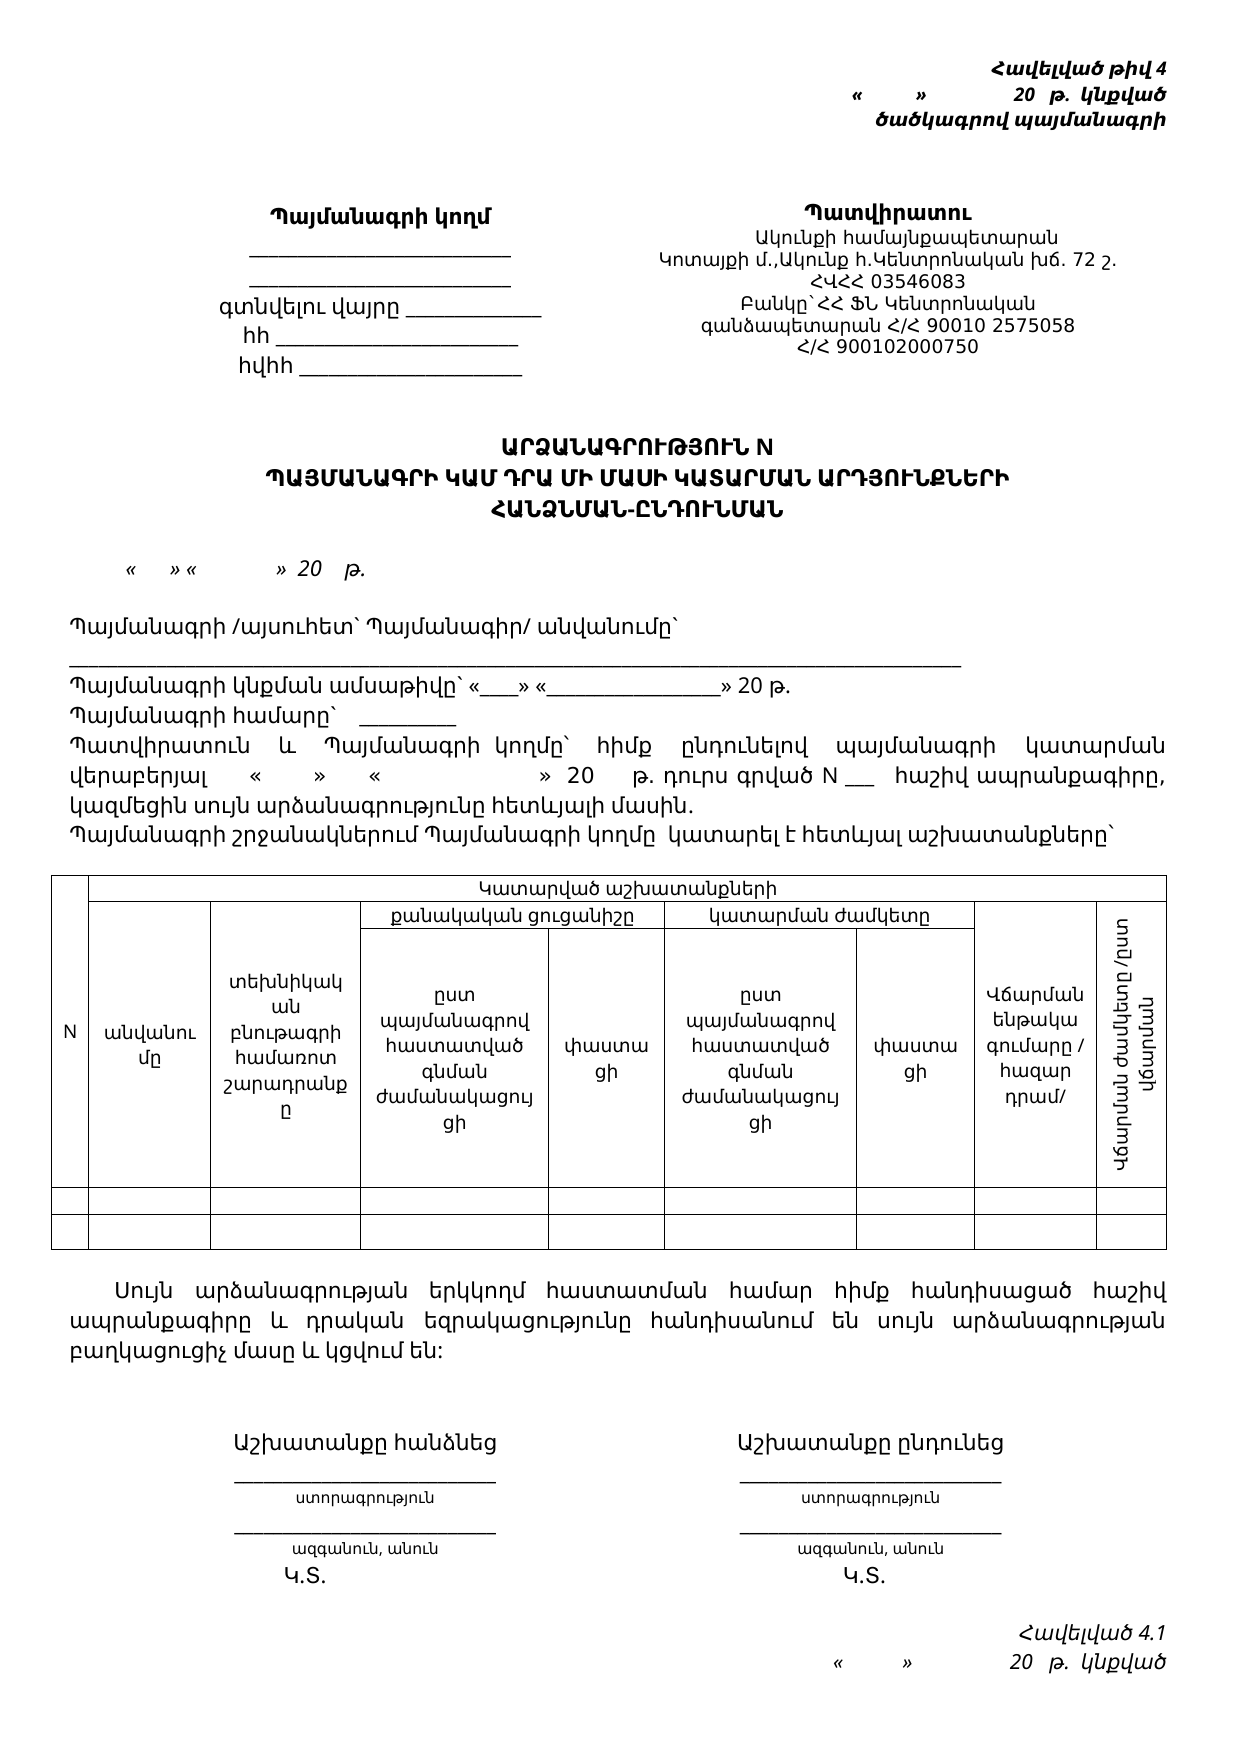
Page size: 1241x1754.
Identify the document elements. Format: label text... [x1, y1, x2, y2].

text ԱՐՁԱՆԱԳՐՈՒԹՅՈՒՆ N [69, 430, 1167, 462]
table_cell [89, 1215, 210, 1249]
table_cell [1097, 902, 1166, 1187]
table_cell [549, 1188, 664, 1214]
text « » « » 20 թ. [69, 553, 1167, 582]
text Հավելված թիվ 4 [69, 56, 1167, 81]
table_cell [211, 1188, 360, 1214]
text Պայմանագրի համարը` __________ [69, 700, 1167, 730]
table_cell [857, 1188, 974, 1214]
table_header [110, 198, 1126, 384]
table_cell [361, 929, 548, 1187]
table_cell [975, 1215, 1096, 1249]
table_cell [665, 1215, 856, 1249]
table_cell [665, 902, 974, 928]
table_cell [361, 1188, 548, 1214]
text Պայմանագրի շրջանակներում Պայմանագրի կողմը կատարել է հետևյալ աշխատանքները՝ [69, 819, 1167, 849]
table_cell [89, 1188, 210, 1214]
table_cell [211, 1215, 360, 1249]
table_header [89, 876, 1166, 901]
text Սույն արձանագրության երկկողմ հաստատման համար հիմք հանդիսացած հաշիվ ապրանքագիրը և դրական եզրակացությունը հանդիսանում են սույն արձանագրության բաղկացուցիչ մասը և կցվում են: [69, 1275, 1167, 1364]
text ծածկագրով պայմանագրի [69, 107, 1167, 132]
text Պայմանագրի /այսուհետ` Պայմանագիր/ անվանումը` ____________________________________________________________________________________________ [69, 611, 1167, 670]
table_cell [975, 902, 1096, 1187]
text Պատվիրատուն և Պայմանագրի կողմը՝ հիմք ընդունելով պայմանագրի կատարման վերաբերյալ « » « » 20 թ. դուրս գրված N ___ հաշիվ ապրանքագիրը, կազմեցին սույն արձանագրությունը հետևյալի մասին. [69, 730, 1167, 819]
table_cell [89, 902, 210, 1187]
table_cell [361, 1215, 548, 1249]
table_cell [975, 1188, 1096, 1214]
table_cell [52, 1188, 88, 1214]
text Պայմանագրի կնքման ամսաթիվը` «____» «__________________» 20 թ. [69, 670, 1167, 700]
text ՊԱՅՄԱՆԱԳՐԻ ԿԱՄ ԴՐԱ ՄԻ ՄԱՍԻ ԿԱՏԱՐՄԱՆ ԱՐԴՅՈՒՆՔՆԵՐԻ [69, 462, 1167, 493]
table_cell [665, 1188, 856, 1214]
text Հավելված 4.1 [69, 1618, 1167, 1647]
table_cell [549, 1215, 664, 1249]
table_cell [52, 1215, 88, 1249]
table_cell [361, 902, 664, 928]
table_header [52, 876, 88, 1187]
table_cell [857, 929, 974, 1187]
text ՀԱՆՁՆՄԱՆ-ԸՆԴՈՒՆՄԱՆ [69, 493, 1167, 524]
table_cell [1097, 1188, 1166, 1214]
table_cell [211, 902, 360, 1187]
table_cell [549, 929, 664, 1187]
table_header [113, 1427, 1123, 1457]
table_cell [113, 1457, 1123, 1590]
text « » 20 թ. կնքված [69, 81, 1167, 107]
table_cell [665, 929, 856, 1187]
text « » 20 թ. կնքված [69, 1647, 1167, 1675]
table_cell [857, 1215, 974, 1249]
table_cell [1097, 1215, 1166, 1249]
